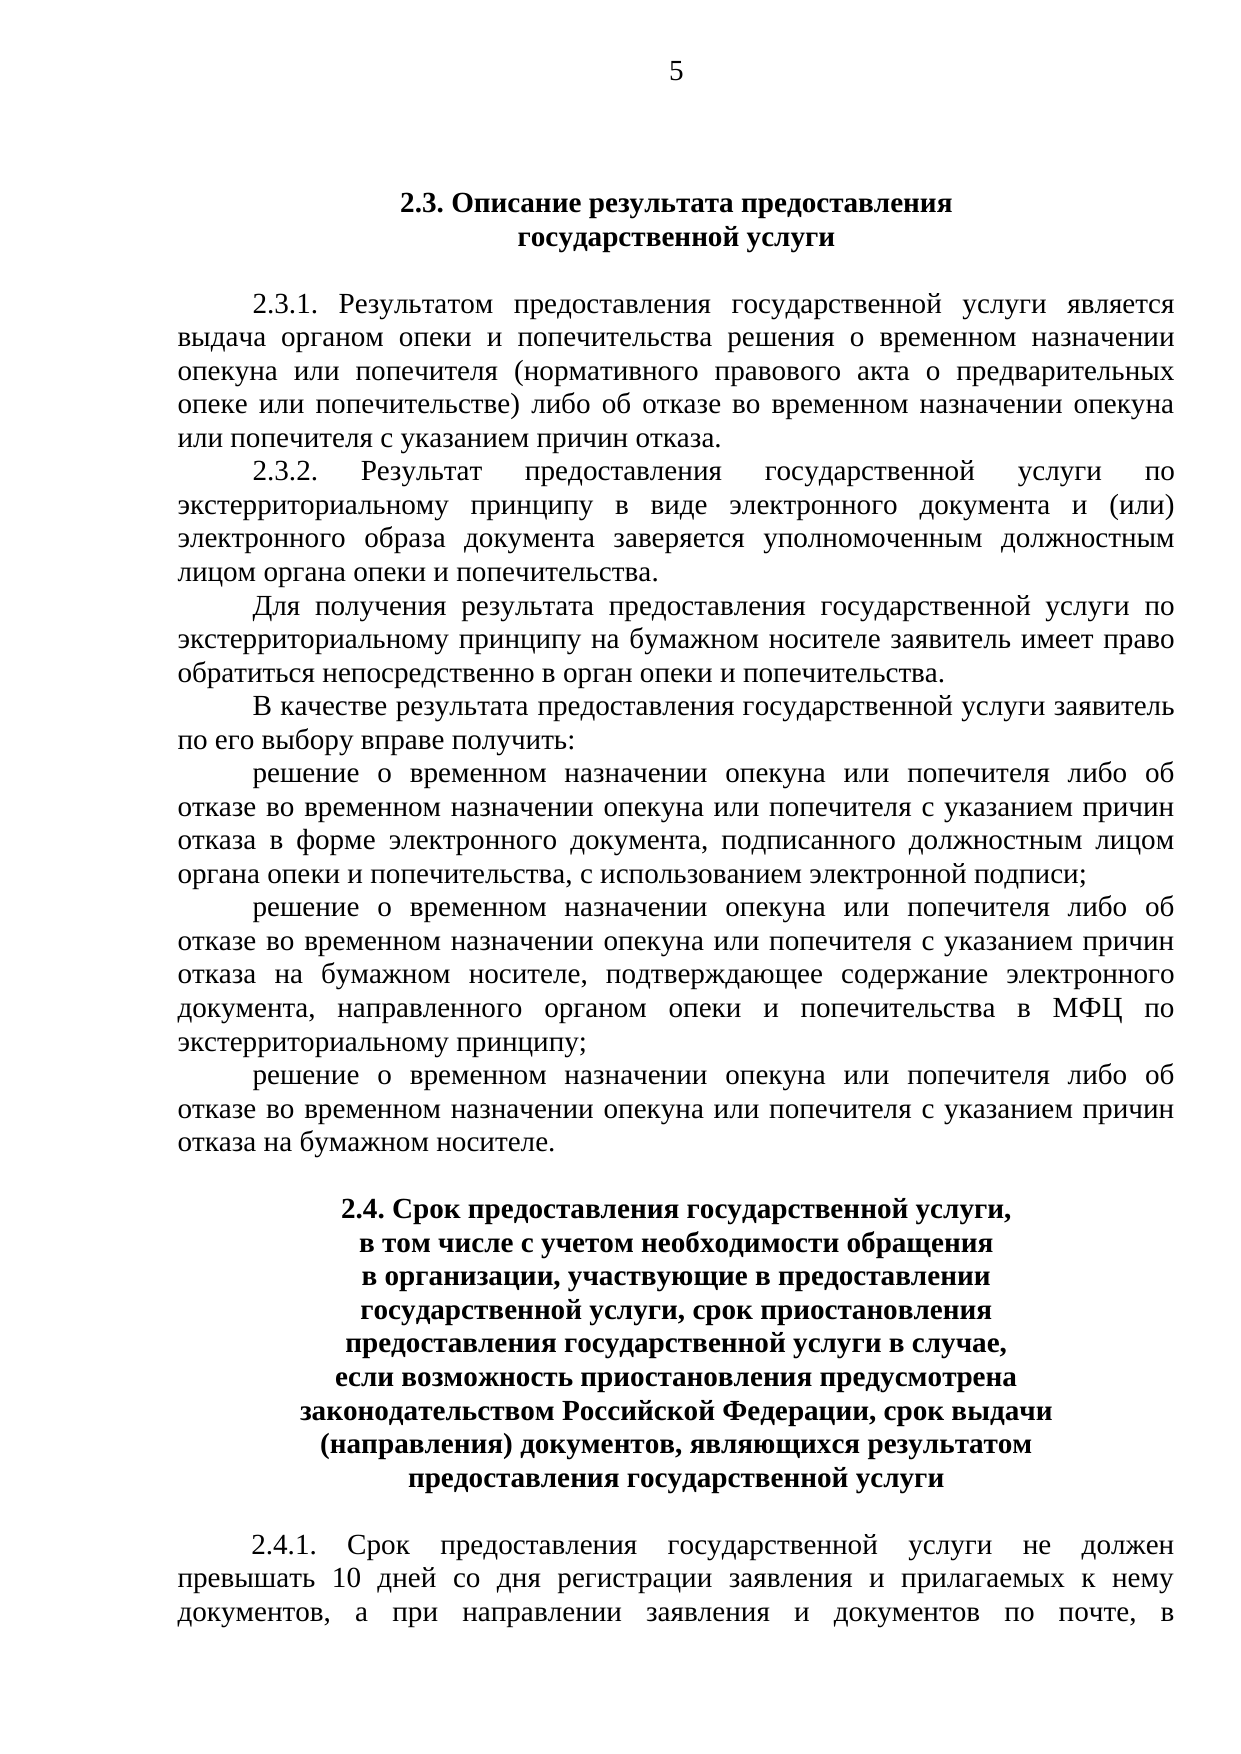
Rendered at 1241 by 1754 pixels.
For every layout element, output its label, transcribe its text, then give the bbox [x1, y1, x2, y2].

text государственной услуги [177, 219, 1175, 252]
text 2.3.2. Результат предоставления государственной услуги по экстерриториальному принципу в виде электронного документа и (или) электронного образа документа заверяется уполномоченным должностным лицом органа опеки и попечительства. [177, 453, 1175, 588]
text решение о временном назначении опекуна или попечителя либо об отказе во временном назначении опекуна или попечителя с указанием причин отказа в форме электронного документа, подписанного должностным лицом органа опеки и попечительства, с использованием электронной подписи; [177, 755, 1175, 889]
text Для получения результата предоставления государственной услуги по экстерриториальному принципу на бумажном носителе заявитель имеет право обратиться непосредственно в орган опеки и попечительства. [177, 588, 1175, 688]
text 2.3.1. Результатом предоставления государственной услуги является выдача органом опеки и попечительства решения о временном назначении опекуна или попечителя (нормативного правового акта о предварительных опеке или попечительстве) либо об отказе во временном назначении опекуна или попечителя с указанием причин отказа. [177, 286, 1175, 453]
text (направления) документов, являющихся результатом [177, 1426, 1175, 1460]
text предоставления государственной услуги в случае, [177, 1326, 1175, 1359]
text предоставления государственной услуги [177, 1460, 1175, 1493]
text В качестве результата предоставления государственной услуги заявитель по его выбору вправе получить: [177, 688, 1175, 755]
text если возможность приостановления предусмотрена [177, 1359, 1175, 1393]
text решение о временном назначении опекуна или попечителя либо об отказе во временном назначении опекуна или попечителя с указанием причин отказа на бумажном носителе. [177, 1057, 1175, 1158]
text в организации, участвующие в предоставлении [177, 1258, 1175, 1292]
text государственной услуги, срок приостановления [177, 1292, 1175, 1326]
text решение о временном назначении опекуна или попечителя либо об отказе во временном назначении опекуна или попечителя с указанием причин отказа на бумажном носителе, подтверждающее содержание электронного документа, направленного органом опеки и попечительства в МФЦ по экстерриториальному принципу; [177, 889, 1175, 1057]
text 2.4. Срок предоставления государственной услуги, [177, 1191, 1175, 1225]
text 2.3. Описание результата предоставления [177, 185, 1175, 219]
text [177, 1527, 1175, 1627]
text законодательством Российской Федерации, срок выдачи [177, 1393, 1175, 1426]
text в том числе с учетом необходимости обращения [177, 1225, 1175, 1258]
